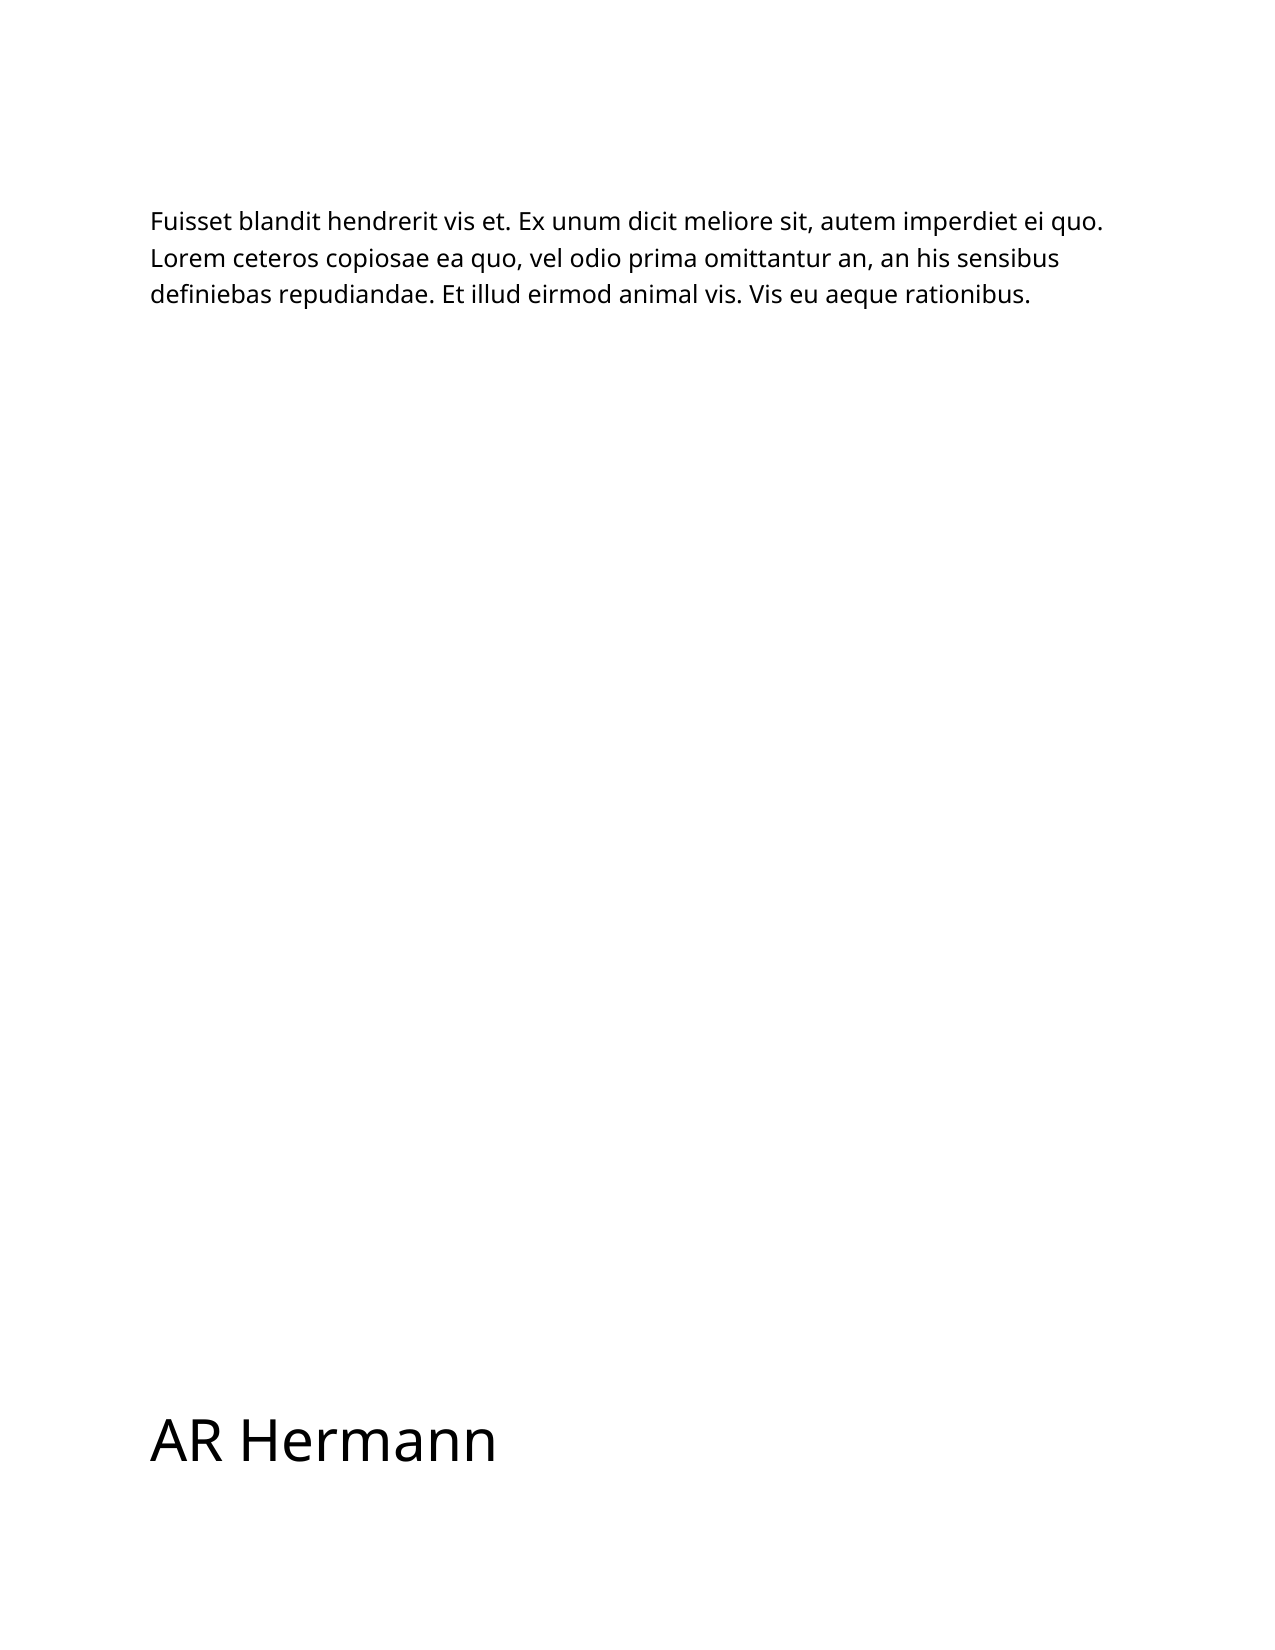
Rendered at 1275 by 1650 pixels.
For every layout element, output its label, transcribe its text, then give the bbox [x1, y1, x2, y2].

text AR Hermann [150, 1399, 1125, 1479]
text Fuisset blandit hendrerit vis et. Ex unum dicit meliore sit, autem imperdiet ei quo. Lorem ceteros copiosae ea quo, vel odio prima omittantur an, an his sensibus definiebas repudiandae. Et illud eirmod animal vis. Vis eu aeque rationibus. [150, 203, 1125, 311]
